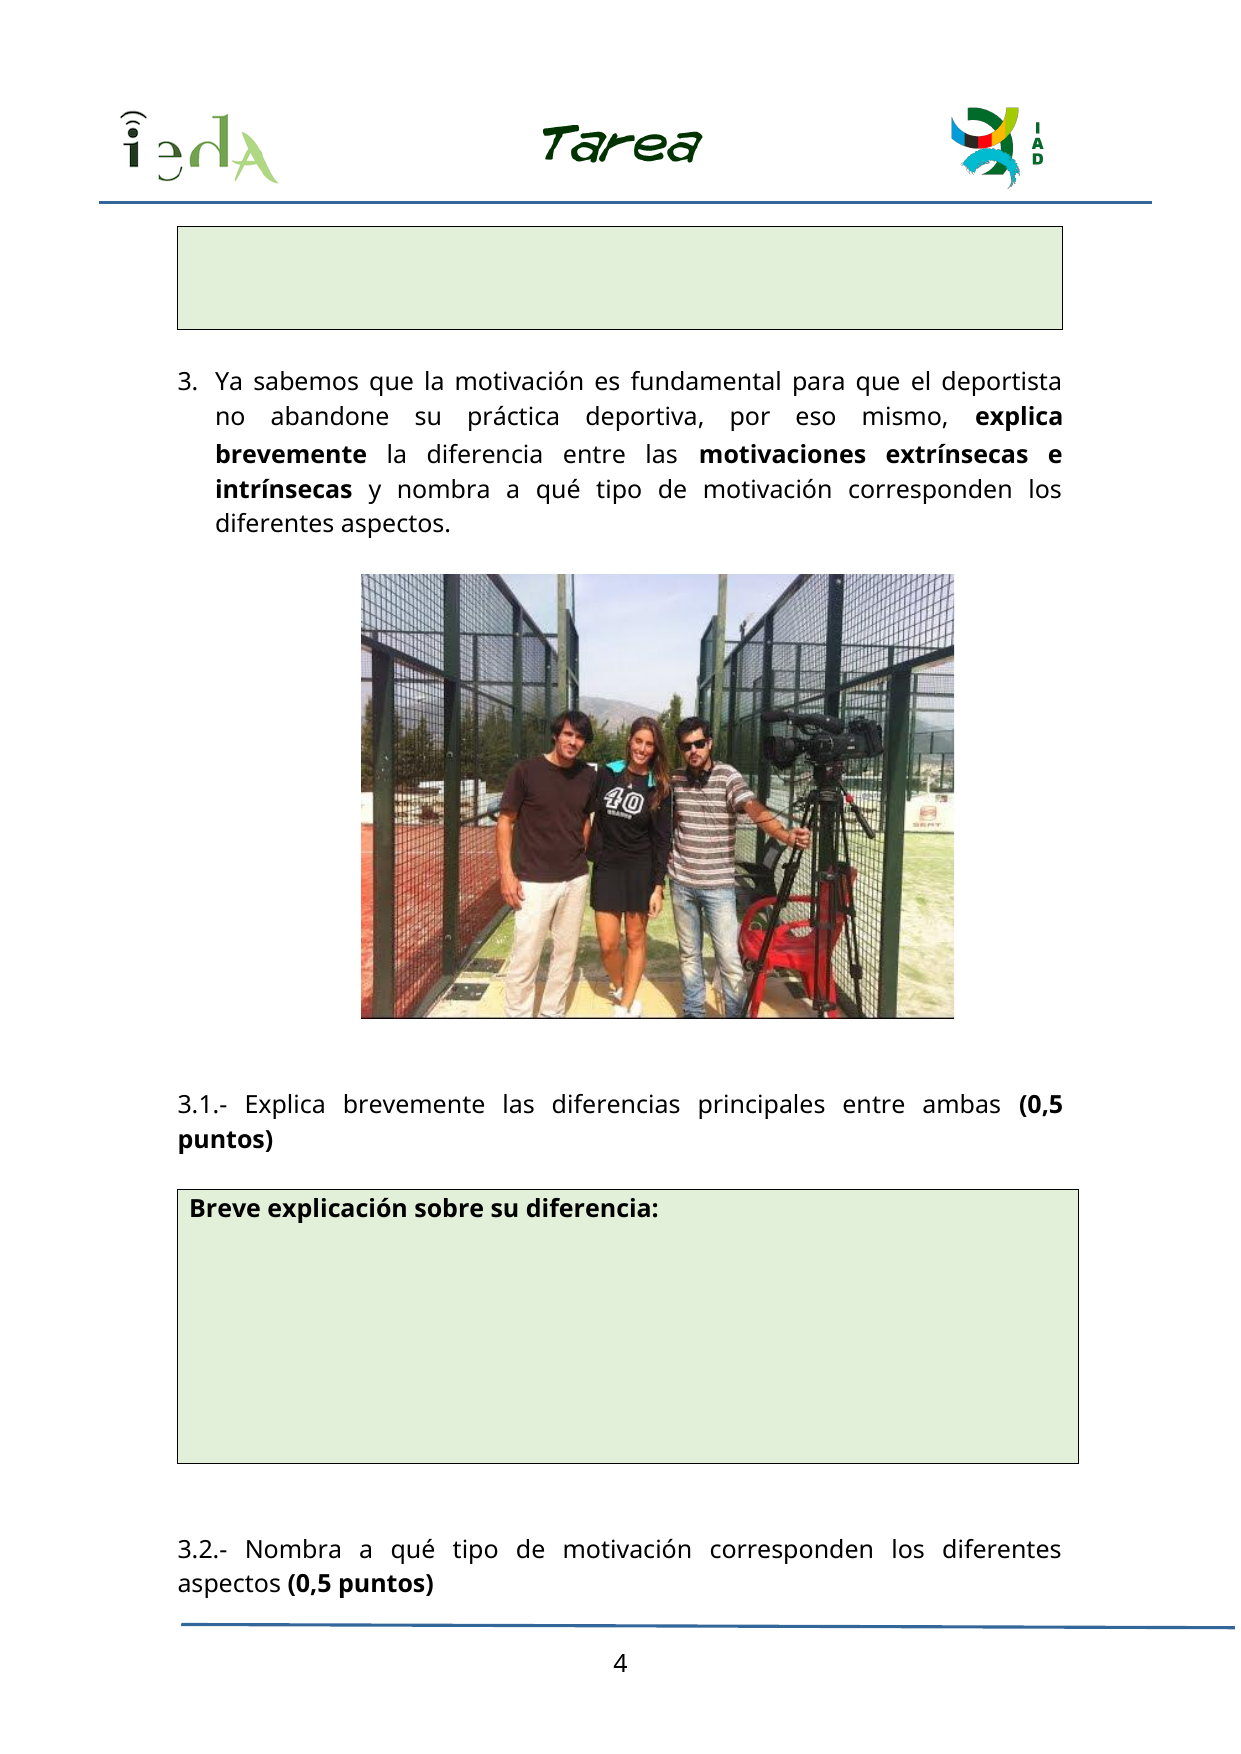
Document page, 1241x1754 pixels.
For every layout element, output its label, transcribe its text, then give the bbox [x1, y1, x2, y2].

picture [527, 116, 715, 170]
picture [944, 97, 1064, 192]
text 3.1.- Explica brevemente las diferencias principales entre ambas (0,5 puntos) [177, 1087, 1063, 1155]
text 3.2.- Nombra a qué tipo de motivación corresponden los diferentes aspectos (0,5 puntos) [177, 1532, 1063, 1600]
table_cell [178, 227, 1062, 329]
table_header Breve explicación sobre su diferencia: [178, 1190, 1078, 1463]
list Ya sabemos que la motivación es fundamental para que el deportista no abandone su práctica deportiva, por eso mismo, explica brevemente la diferencia entre las motivaciones extrínsecas e intrínsecas y nombra a qué tipo de motivación corresponden los diferentes aspectos. [177, 364, 1063, 540]
picture [361, 574, 955, 1019]
picture [97, 108, 290, 193]
